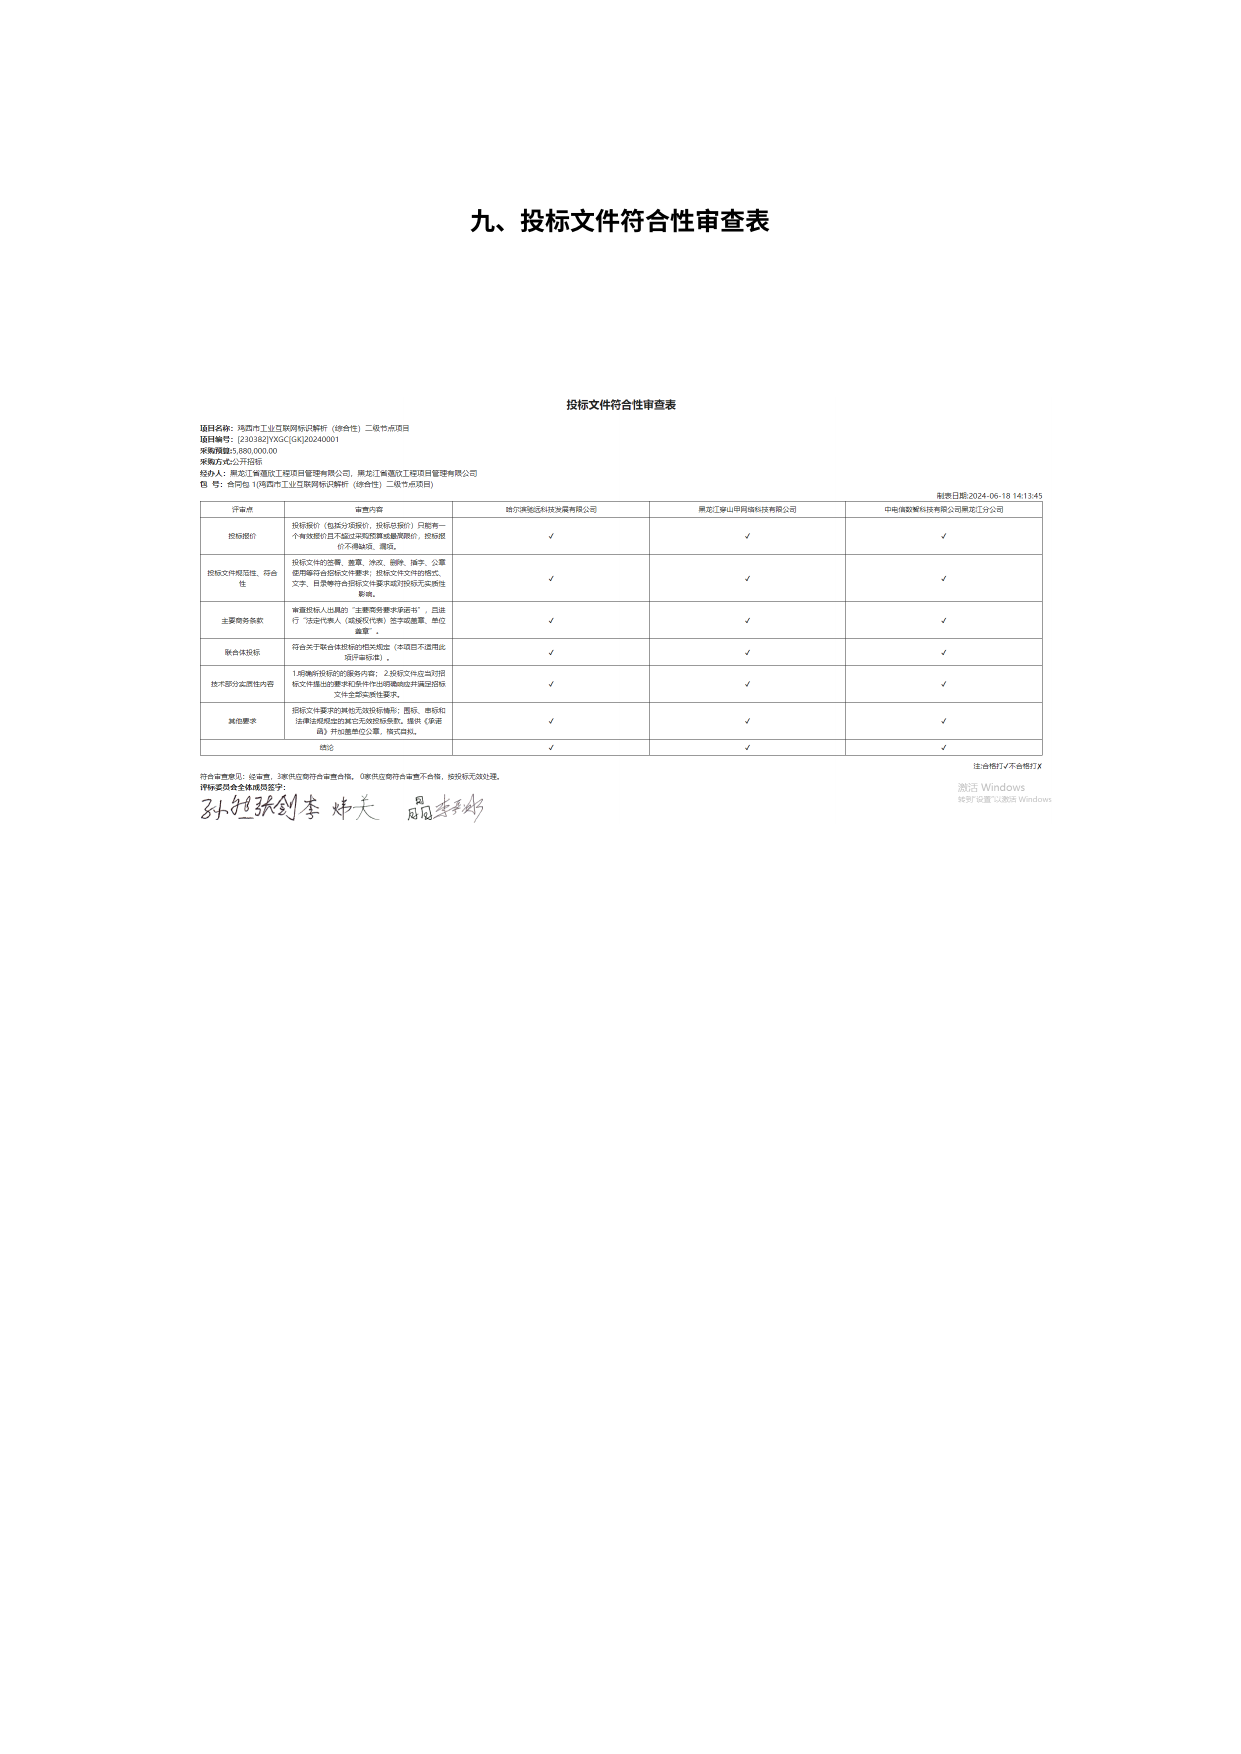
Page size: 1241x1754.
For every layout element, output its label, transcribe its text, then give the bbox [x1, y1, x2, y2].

picture [188, 397, 1052, 824]
